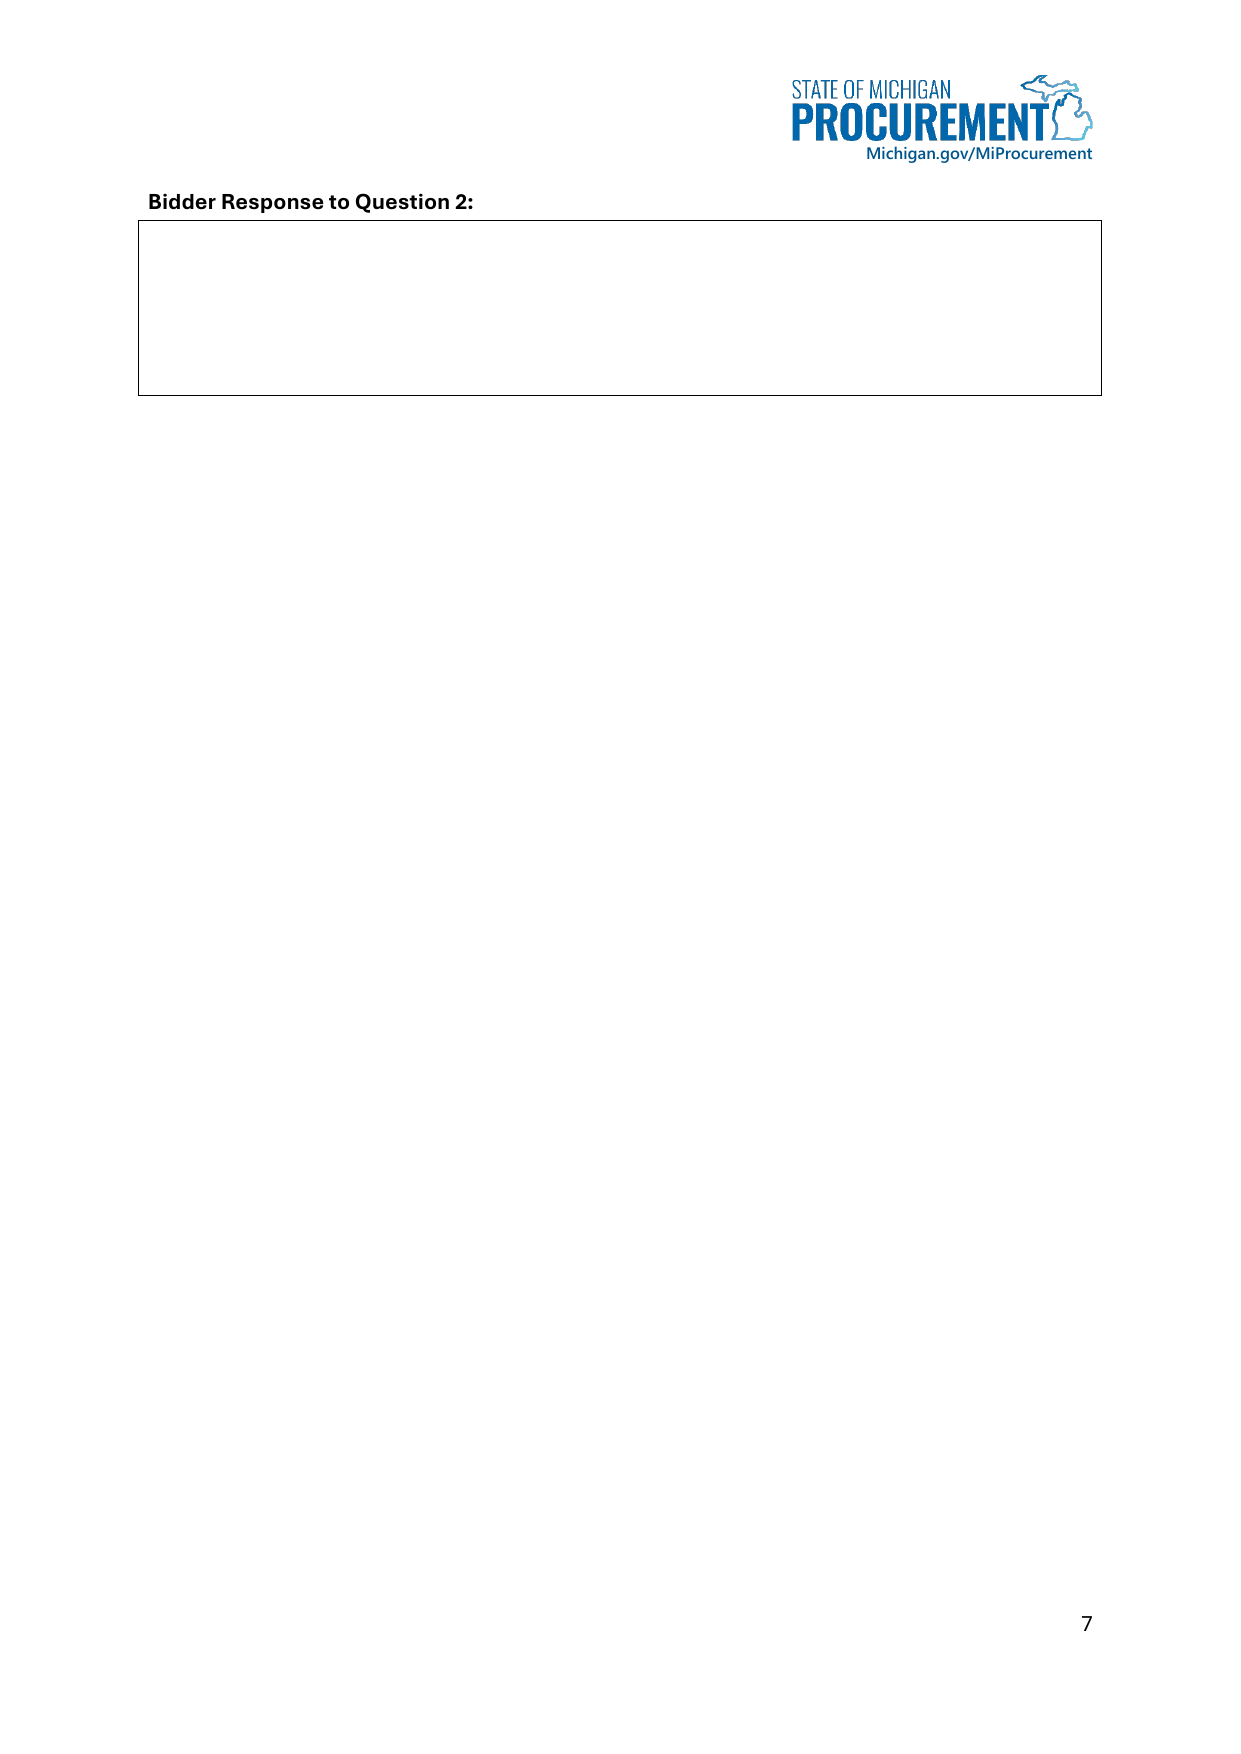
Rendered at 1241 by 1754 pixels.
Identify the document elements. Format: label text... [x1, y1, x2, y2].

picture [792, 75, 1093, 141]
text Bidder Response to Question 2: [148, 188, 1093, 216]
